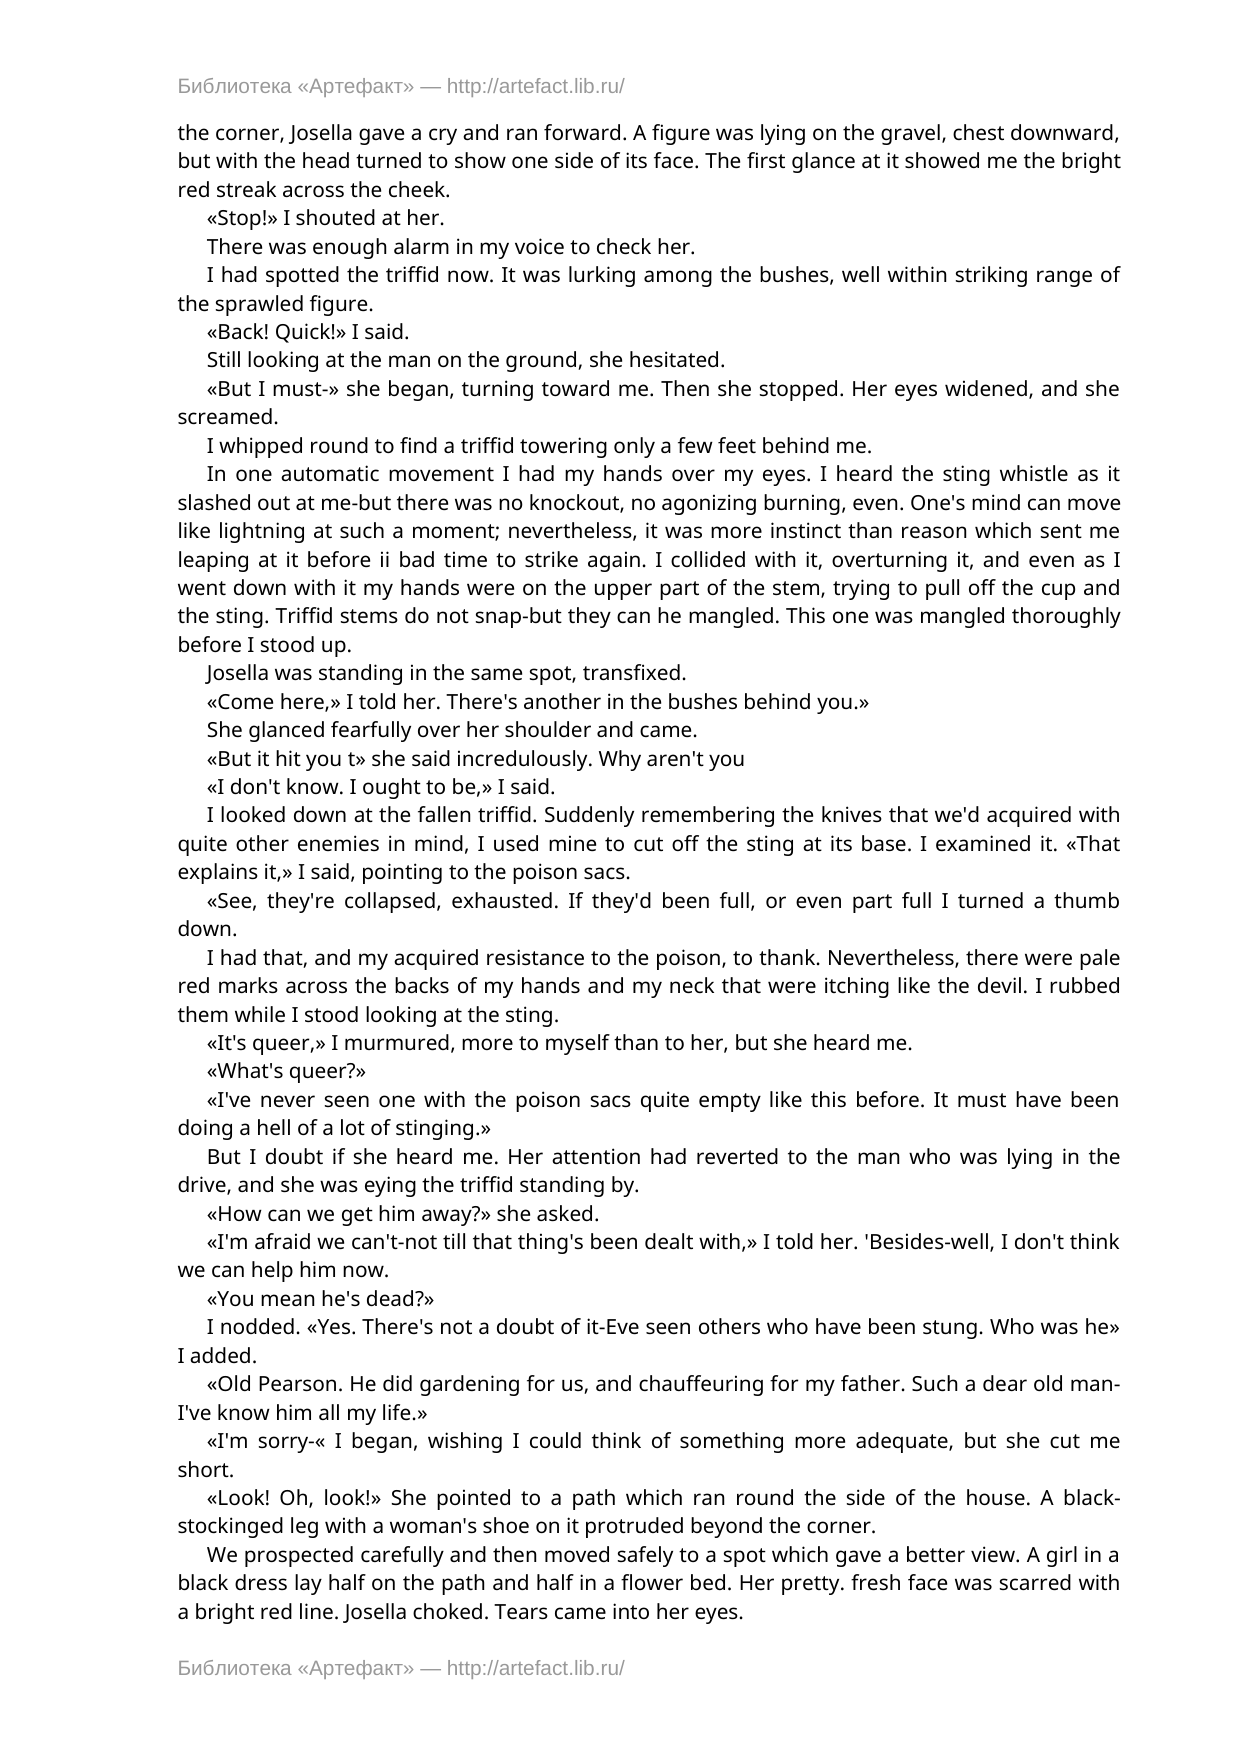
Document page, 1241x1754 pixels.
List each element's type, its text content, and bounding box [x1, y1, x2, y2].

text «Old Pearson. He did gardening for us, and chauffeuring for my father. Such a dear old man-I've know him all my life.» [177, 1369, 1122, 1426]
text «Stop!» I shouted at her. [177, 203, 1122, 232]
text «But I must-» she began, turning toward me. Then she stopped. Her eyes widened, and she screamed. [177, 374, 1122, 431]
text «I've never seen one with the poison sacs quite empty like this before. It must have been doing a hell of a lot of stinging.» [177, 1085, 1122, 1142]
text But I doubt if she heard me. Her attention had reverted to the man who was lying in the drive, and she was eying the triffid standing by. [177, 1142, 1122, 1199]
text «Back! Quick!» I said. [177, 317, 1122, 346]
text «But it hit you t» she said incredulously. Why aren't you [177, 744, 1122, 772]
text I had spotted the triffid now. It was lurking among the bushes, well within striking range of the sprawled figure. [177, 260, 1122, 317]
text «I'm afraid we can't-not till that thing's been dealt with,» I told her. 'Besides-well, I don't think we can help him now. [177, 1227, 1122, 1284]
text I whipped round to find a triffid towering only a few feet behind me. [177, 431, 1122, 459]
text «I don't know. I ought to be,» I said. [177, 772, 1122, 801]
text «Come here,» I told her. There's another in the bushes behind you.» [177, 687, 1122, 715]
text I nodded. «Yes. There's not a doubt of it-Eve seen others who have been stung. Who was he» I added. [177, 1312, 1122, 1369]
text «See, they're collapsed, exhausted. If they'd been full, or even part full I turned a thumb down. [177, 886, 1122, 943]
text She glanced fearfully over her shoulder and came. [177, 715, 1122, 744]
text «How can we get him away?» she asked. [177, 1199, 1122, 1227]
text Still looking at the man on the ground, she hesitated. [177, 346, 1122, 374]
text There was enough alarm in my voice to check her. [177, 232, 1122, 260]
text «It's queer,» I murmured, more to myself than to her, but she heard me. [177, 1028, 1122, 1057]
text In one automatic movement I had my hands over my eyes. I heard the sting whistle as it slashed out at me-but there was no knockout, no agonizing burning, even. One's mind can move like lightning at such a moment; nevertheless, it was more instinct than reason which sent me leaping at it before ii bad time to strike again. I collided with it, overturning it, and even as I went down with it my hands were on the upper part of the stem, trying to pull off the cup and the sting. Triffid stems do not snap-but they can he mangled. This one was mangled thoroughly before I stood up. [177, 459, 1122, 658]
text «You mean he's dead?» [177, 1284, 1122, 1312]
text We prospected carefully and then moved safely to a spot which gave a better view. A girl in a black dress lay half on the path and half in a flower bed. Her pretty. fresh face was scarred with a bright red line. Josella choked. Tears came into her eyes. [177, 1540, 1122, 1625]
text «What's queer?» [177, 1057, 1122, 1085]
text Josella was standing in the same spot, transfixed. [177, 658, 1122, 687]
text «Look! Oh, look!» She pointed to a path which ran round the side of the house. A black-stockinged leg with a woman's shoe on it protruded beyond the corner. [177, 1483, 1122, 1540]
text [177, 118, 1122, 203]
text «I'm sorry-« I began, wishing I could think of something more adequate, but she cut me short. [177, 1426, 1122, 1483]
text I looked down at the fallen triffid. Suddenly remembering the knives that we'd acquired with quite other enemies in mind, I used mine to cut off the sting at its base. I examined it. «That explains it,» I said, pointing to the poison sacs. [177, 801, 1122, 886]
text I had that, and my acquired resistance to the poison, to thank. Nevertheless, there were pale red marks across the backs of my hands and my neck that were itching like the devil. I rubbed them while I stood looking at the sting. [177, 943, 1122, 1028]
